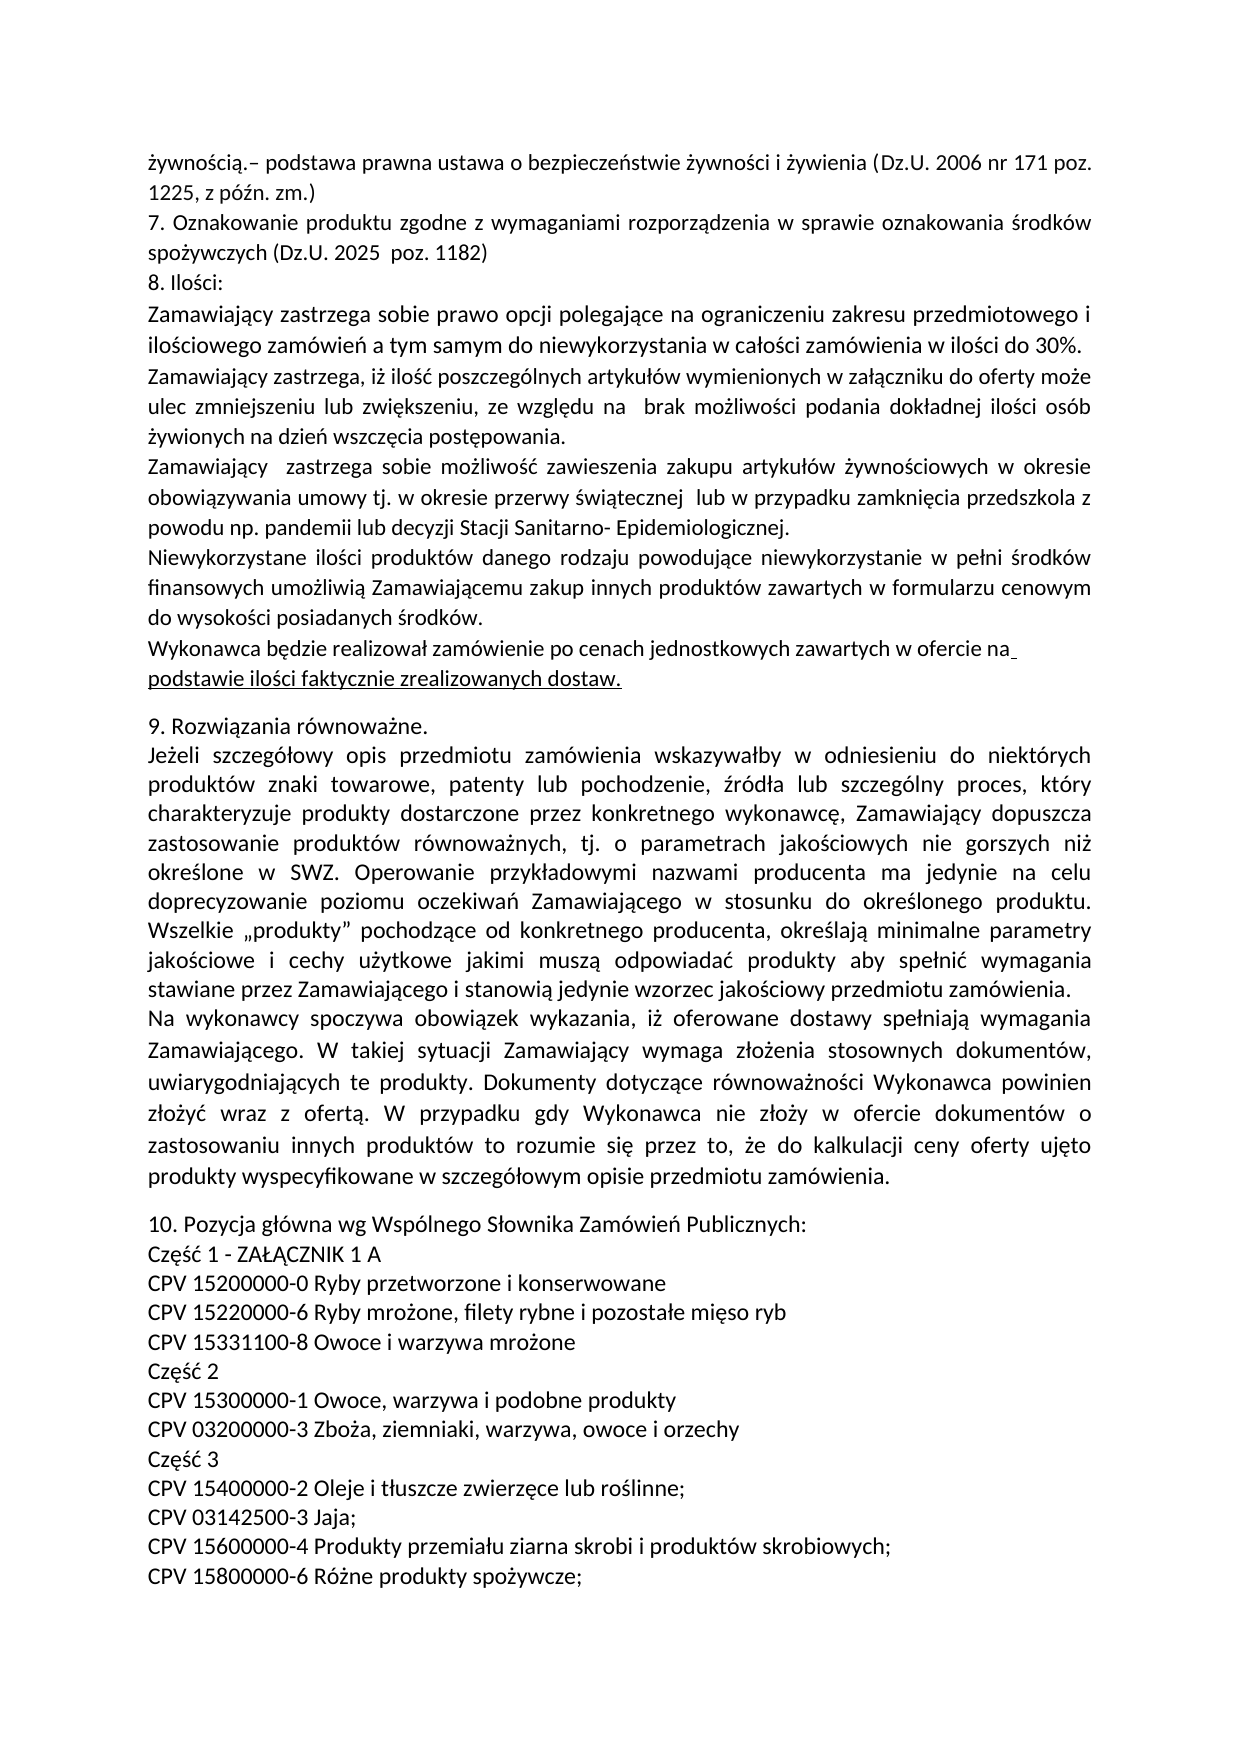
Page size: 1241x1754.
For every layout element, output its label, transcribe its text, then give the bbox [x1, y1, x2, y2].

text CPV 15600000-4 Produkty przemiału ziarna skrobi i produktów skrobiowych; [148, 1531, 1093, 1561]
list 7. Oznakowanie produktu zgodne z wymaganiami rozporządzenia w sprawie oznakowania środków spożywczych (Dz.U. 2025 poz. 1182) [148, 208, 1093, 266]
text CPV 15800000-6 Różne produkty spożywcze; [148, 1561, 1093, 1590]
list Niewykorzystane ilości produktów danego rodzaju powodujące niewykorzystanie w pełni środków finansowych umożliwią Zamawiającemu zakup innych produktów zawartych w formularzu cenowym do wysokości posiadanych środków. [148, 543, 1093, 631]
text 9. Rozwiązania równoważne. [148, 711, 1093, 740]
text 10. Pozycja główna wg Wspólnego Słownika Zamówień Publicznych: [148, 1209, 1093, 1239]
text Jeżeli szczegółowy opis przedmiotu zamówienia wskazywałby w odniesieniu do niektórych produktów znaki towarowe, patenty lub pochodzenie, źródła lub szczególny proces, który charakteryzuje produkty dostarczone przez konkretnego wykonawcę, Zamawiający dopuszcza zastosowanie produktów równoważnych, tj. o parametrach jakościowych nie gorszych niż określone w SWZ. Operowanie przykładowymi nazwami producenta ma jedynie na celu doprecyzowanie poziomu oczekiwań Zamawiającego w stosunku do określonego produktu. Wszelkie „produkty” pochodzące od konkretnego producenta, określają minimalne parametry jakościowe i cechy użytkowe jakimi muszą odpowiadać produkty aby spełnić wymagania stawiane przez Zamawiającego i stanowią jedynie wzorzec jakościowy przedmiotu zamówienia. [148, 740, 1093, 1003]
text CPV 15331100-8 Owoce i warzywa mrożone [148, 1327, 1093, 1356]
text Część 2 [148, 1356, 1093, 1385]
text CPV 03200000-3 Zboża, ziemniaki, warzywa, owoce i orzechy [148, 1414, 1093, 1444]
list Zamawiający zastrzega sobie prawo opcji polegające na ograniczeniu zakresu przedmiotowego i ilościowego zamówień a tym samym do niewykorzystania w całości zamówienia w ilości do 30%. [148, 299, 1093, 359]
list 8. Ilości: [148, 268, 1093, 296]
list Zamawiający zastrzega, iż ilość poszczególnych artykułów wymienionych w załączniku do oferty może ulec zmniejszeniu lub zwiększeniu, ze względu na brak możliwości podania dokładnej ilości osób żywionych na dzień wszczęcia postępowania. [148, 362, 1093, 450]
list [148, 148, 1093, 206]
text CPV 15300000-1 Owoce, warzywa i podobne produkty [148, 1385, 1093, 1414]
text CPV 15400000-2 Oleje i tłuszcze zwierzęce lub roślinne; [148, 1473, 1093, 1502]
list Zamawiający zastrzega sobie możliwość zawieszenia zakupu artykułów żywnościowych w okresie obowiązywania umowy tj. w okresie przerwy świątecznej lub w przypadku zamknięcia przedszkola z powodu np. pandemii lub decyzji Stacji Sanitarno- Epidemiologicznej. [148, 452, 1093, 541]
text CPV 15200000-0 Ryby przetworzone i konserwowane [148, 1268, 1093, 1297]
text CPV 15220000-6 Ryby mrożone, filety rybne i pozostałe mięso ryb [148, 1297, 1093, 1327]
list Na wykonawcy spoczywa obowiązek wykazania, iż oferowane dostawy spełniają wymagania Zamawiającego. W takiej sytuacji Zamawiający wymaga złożenia stosownych dokumentów, uwiarygodniających te produkty. Dokumenty dotyczące równoważności Wykonawca powinien złożyć wraz z ofertą. W przypadku gdy Wykonawca nie złoży w ofercie dokumentów o zastosowaniu innych produktów to rozumie się przez to, że do kalkulacji ceny oferty ujęto produkty wyspecyfikowane w szczegółowym opisie przedmiotu zamówienia. [148, 1003, 1093, 1191]
text CPV 03142500-3 Jaja; [148, 1502, 1093, 1531]
text Część 3 [148, 1444, 1093, 1473]
list Wykonawca będzie realizował zamówienie po cenach jednostkowych zawartych w ofercie na podstawie ilości faktycznie zrealizowanych dostaw. [148, 634, 1093, 692]
text Część 1 - ZAŁĄCZNIK 1 A [148, 1239, 1093, 1268]
